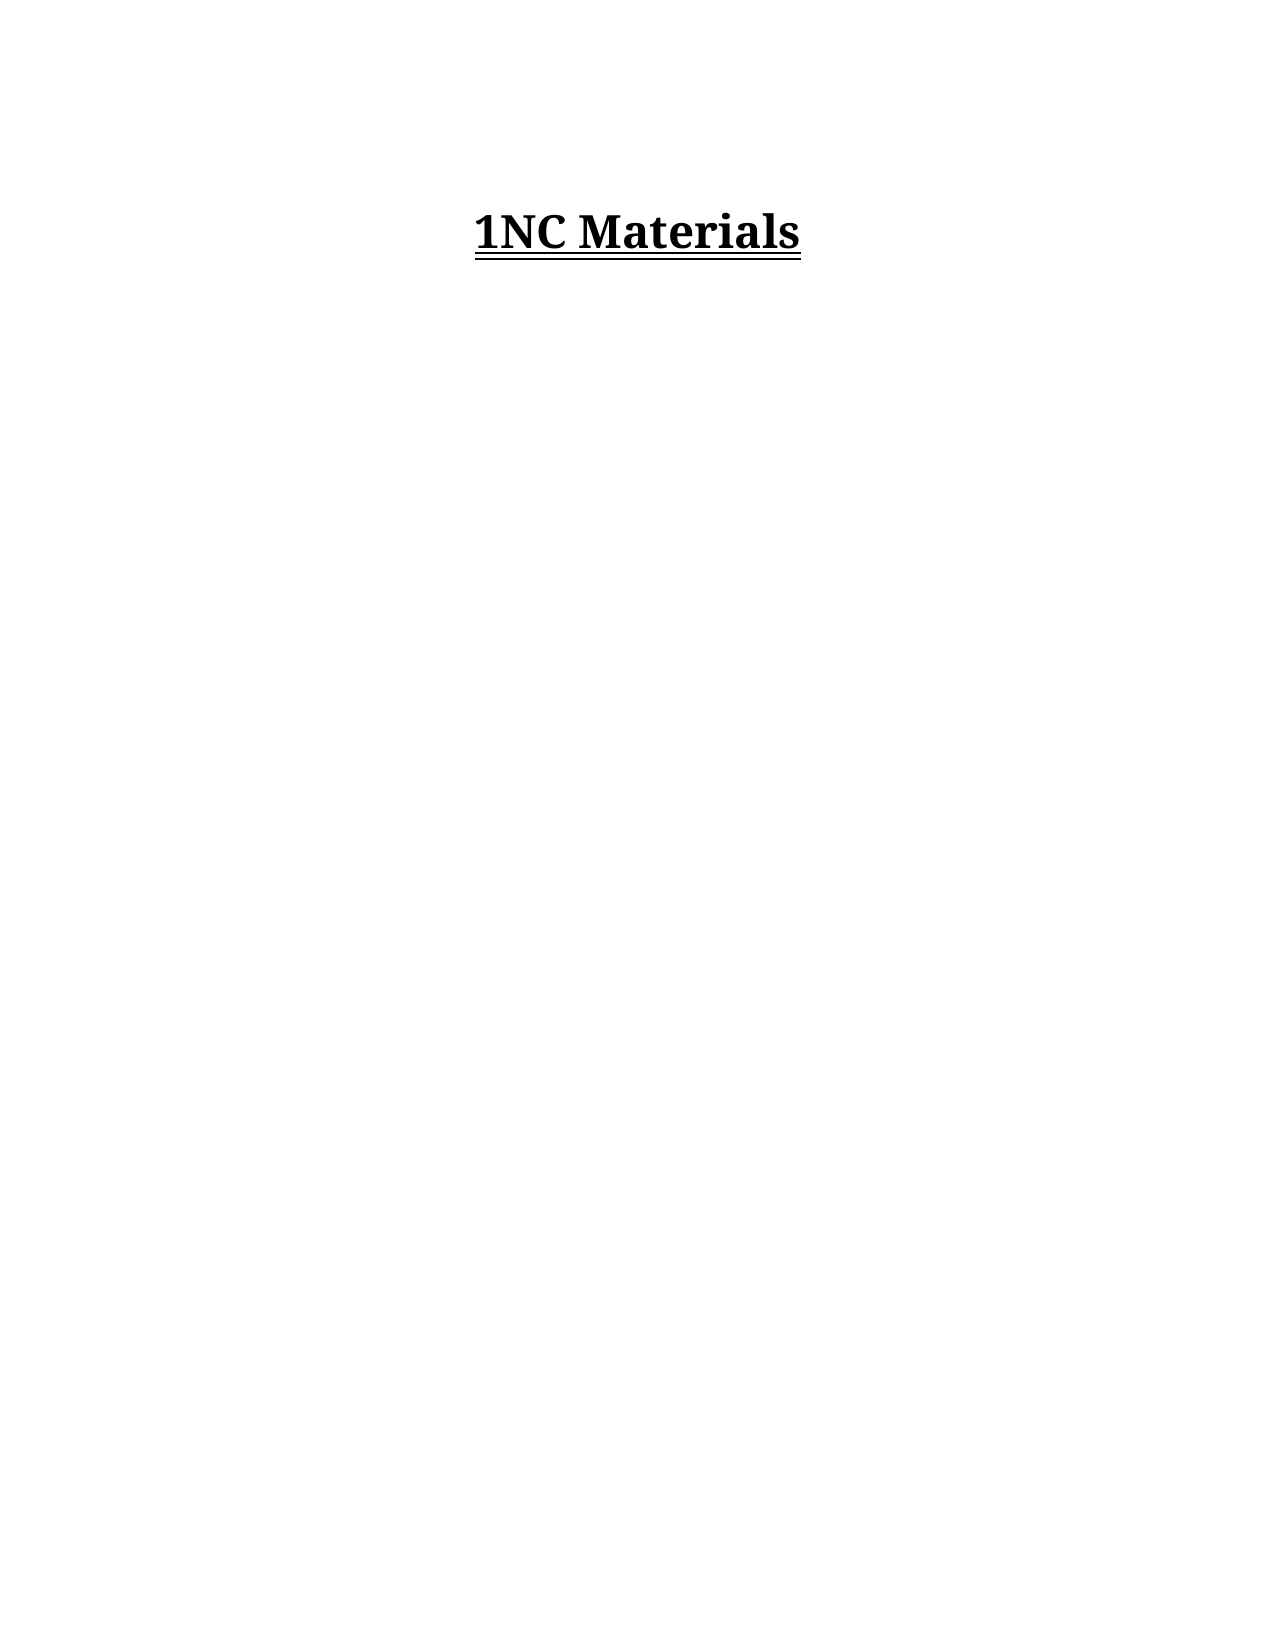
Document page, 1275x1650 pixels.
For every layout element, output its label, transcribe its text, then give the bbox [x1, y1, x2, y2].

subtitle 1NC Materials [150, 200, 1125, 262]
